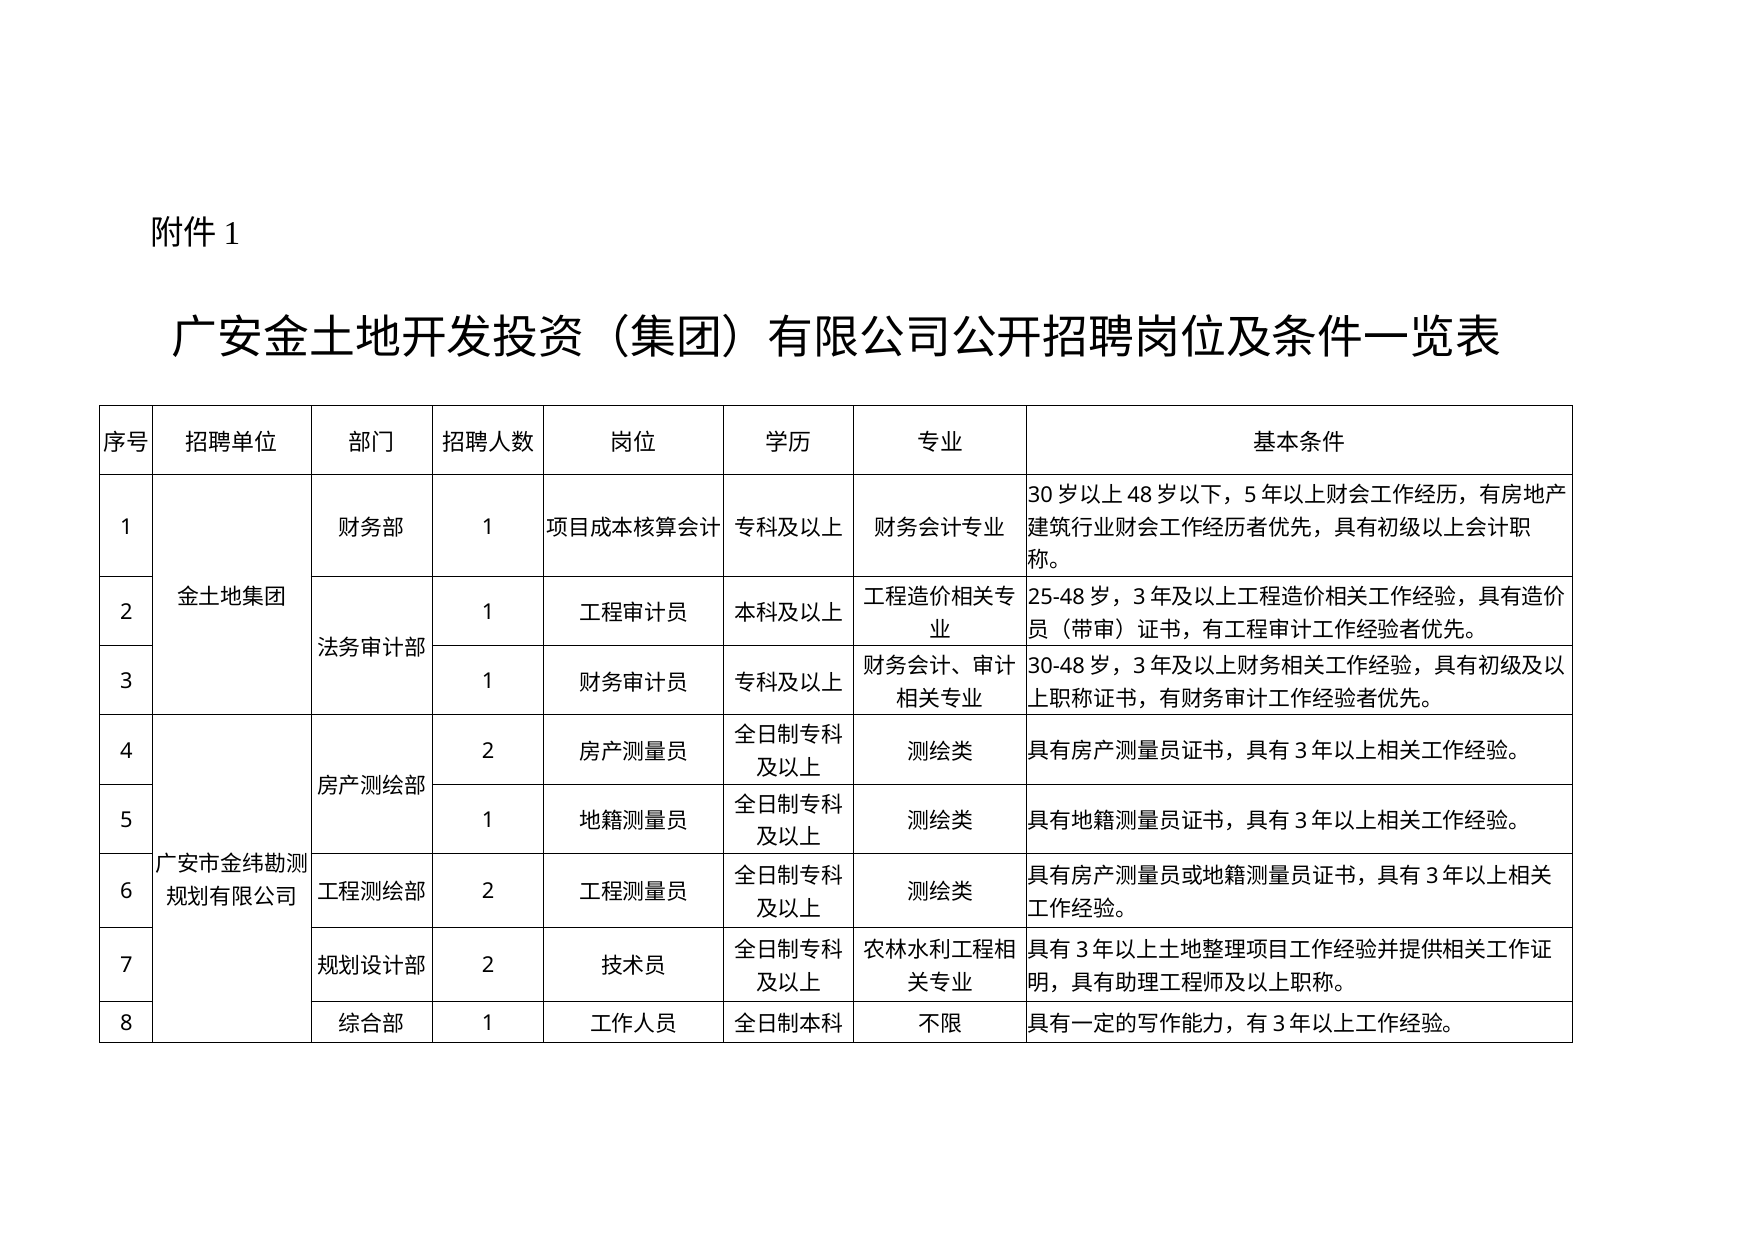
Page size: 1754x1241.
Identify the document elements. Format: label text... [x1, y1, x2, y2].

table_cell 专科及以上 [724, 646, 853, 714]
table_cell 7 [100, 928, 152, 1001]
table_cell 测绘类 [854, 715, 1026, 783]
table_cell 具有3年以上土地整理项目工作经验并提供相关工作证明，具有助理工程师及以上职称。 [1027, 928, 1572, 1001]
table_cell 测绘类 [854, 854, 1026, 927]
table_cell 工程造价相关专业 [854, 577, 1026, 645]
table_cell 学历 [724, 406, 853, 474]
table_cell 财务部 [312, 475, 432, 576]
table_cell 全日制专科及以上 [724, 854, 853, 927]
table_cell 金土地集团 [153, 475, 311, 714]
table_cell 房产测量员 [544, 715, 723, 783]
table_cell 8 [100, 1002, 152, 1042]
table_cell 专科及以上 [724, 475, 853, 576]
table_cell 工程测绘部 [312, 854, 432, 927]
table_cell 综合部 [312, 1002, 432, 1042]
table_cell 技术员 [544, 928, 723, 1001]
table_cell 序号 [100, 406, 152, 474]
table_cell 法务审计部 [312, 577, 432, 714]
table_cell 工程测量员 [544, 854, 723, 927]
table_cell 1 [433, 646, 543, 714]
table_cell 全日制专科及以上 [724, 928, 853, 1001]
table_cell 具有地籍测量员证书，具有3年以上相关工作经验。 [1027, 785, 1572, 853]
table_cell 部门 [312, 406, 432, 474]
table_cell 财务会计专业 [854, 475, 1026, 576]
table_cell 1 [433, 1002, 543, 1042]
table_cell 30岁以上48岁以下，5年以上财会工作经历，有房地产建筑行业财会工作经历者优先，具有初级以上会计职称。 [1027, 475, 1572, 576]
table_cell 具有房产测量员或地籍测量员证书，具有3年以上相关工作经验。 [1027, 854, 1572, 927]
table_cell 5 [100, 785, 152, 853]
table_cell 地籍测量员 [544, 785, 723, 853]
table_cell 25-48岁，3年及以上工程造价相关工作经验，具有造价员（带审）证书，有工程审计工作经验者优先。 [1027, 577, 1572, 645]
table_cell 3 [100, 646, 152, 714]
table_cell 2 [100, 577, 152, 645]
table_cell 2 [433, 928, 543, 1001]
table_cell 全日制本科以上 [724, 1002, 853, 1042]
table_cell 招聘单位 [153, 406, 311, 474]
table_cell 1 [433, 577, 543, 645]
table_cell 1 [100, 475, 152, 576]
table_cell 财务审计员 [544, 646, 723, 714]
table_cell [1027, 1002, 1572, 1042]
table_cell 2 [433, 854, 543, 927]
table_cell 专业 [854, 406, 1026, 474]
table_cell 全日制专科及以上 [724, 785, 853, 853]
table_cell 本科及以上 [724, 577, 853, 645]
table_cell 财务会计、审计相关专业 [854, 646, 1026, 714]
table_cell 基本条件 [1027, 406, 1572, 474]
table_cell 岗位 [544, 406, 723, 474]
table_cell 具有房产测量员证书，具有3年以上相关工作经验。 [1027, 715, 1572, 783]
table_header 广安金土地开发投资（集团）有限公司公开招聘岗位及条件一览表 [100, 263, 1573, 405]
table_cell 工作人员 [544, 1002, 723, 1042]
table_cell 1 [433, 785, 543, 853]
table_cell 不限 [854, 1002, 1026, 1042]
table_cell 30-48岁，3年及以上财务相关工作经验，具有初级及以上职称证书，有财务审计工作经验者优先。 [1027, 646, 1572, 714]
table_cell 2 [433, 715, 543, 783]
table_cell 测绘类 [854, 785, 1026, 853]
table_cell 招聘人数 [433, 406, 543, 474]
table_cell 6 [100, 854, 152, 927]
table_cell 工程审计员 [544, 577, 723, 645]
table_cell 农林水利工程相关专业 [854, 928, 1026, 1001]
text 附件1 [150, 198, 1604, 263]
table_cell 项目成本核算会计 [544, 475, 723, 576]
table_cell 4 [100, 715, 152, 783]
table_cell 广安市金纬勘测规划有限公司 [153, 715, 311, 1042]
table_cell 1 [433, 475, 543, 576]
table_cell 房产测绘部 [312, 715, 432, 853]
table_cell 规划设计部 [312, 928, 432, 1001]
table_cell 全日制专科及以上 [724, 715, 853, 783]
